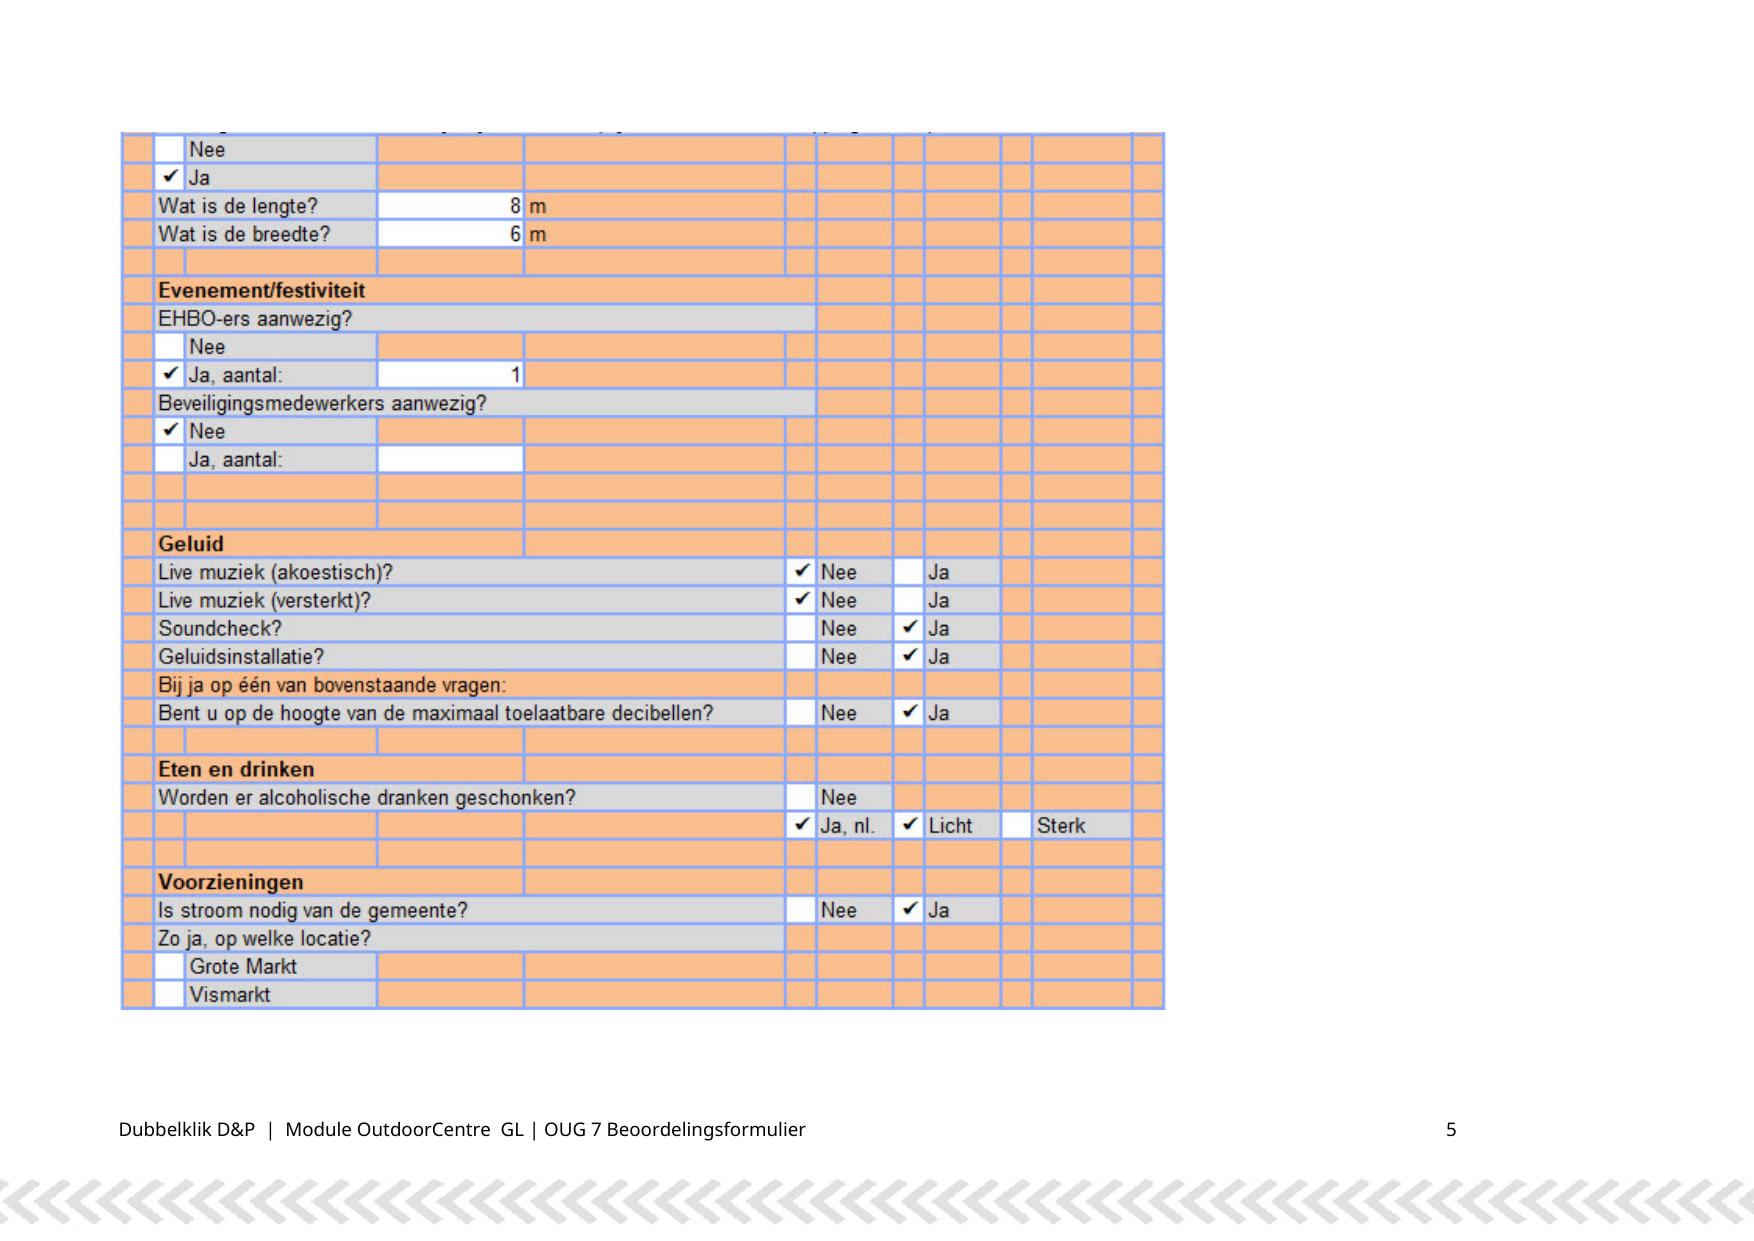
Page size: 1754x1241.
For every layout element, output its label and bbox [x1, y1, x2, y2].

picture [118, 132, 1167, 1010]
picture [0, 1173, 1754, 1225]
